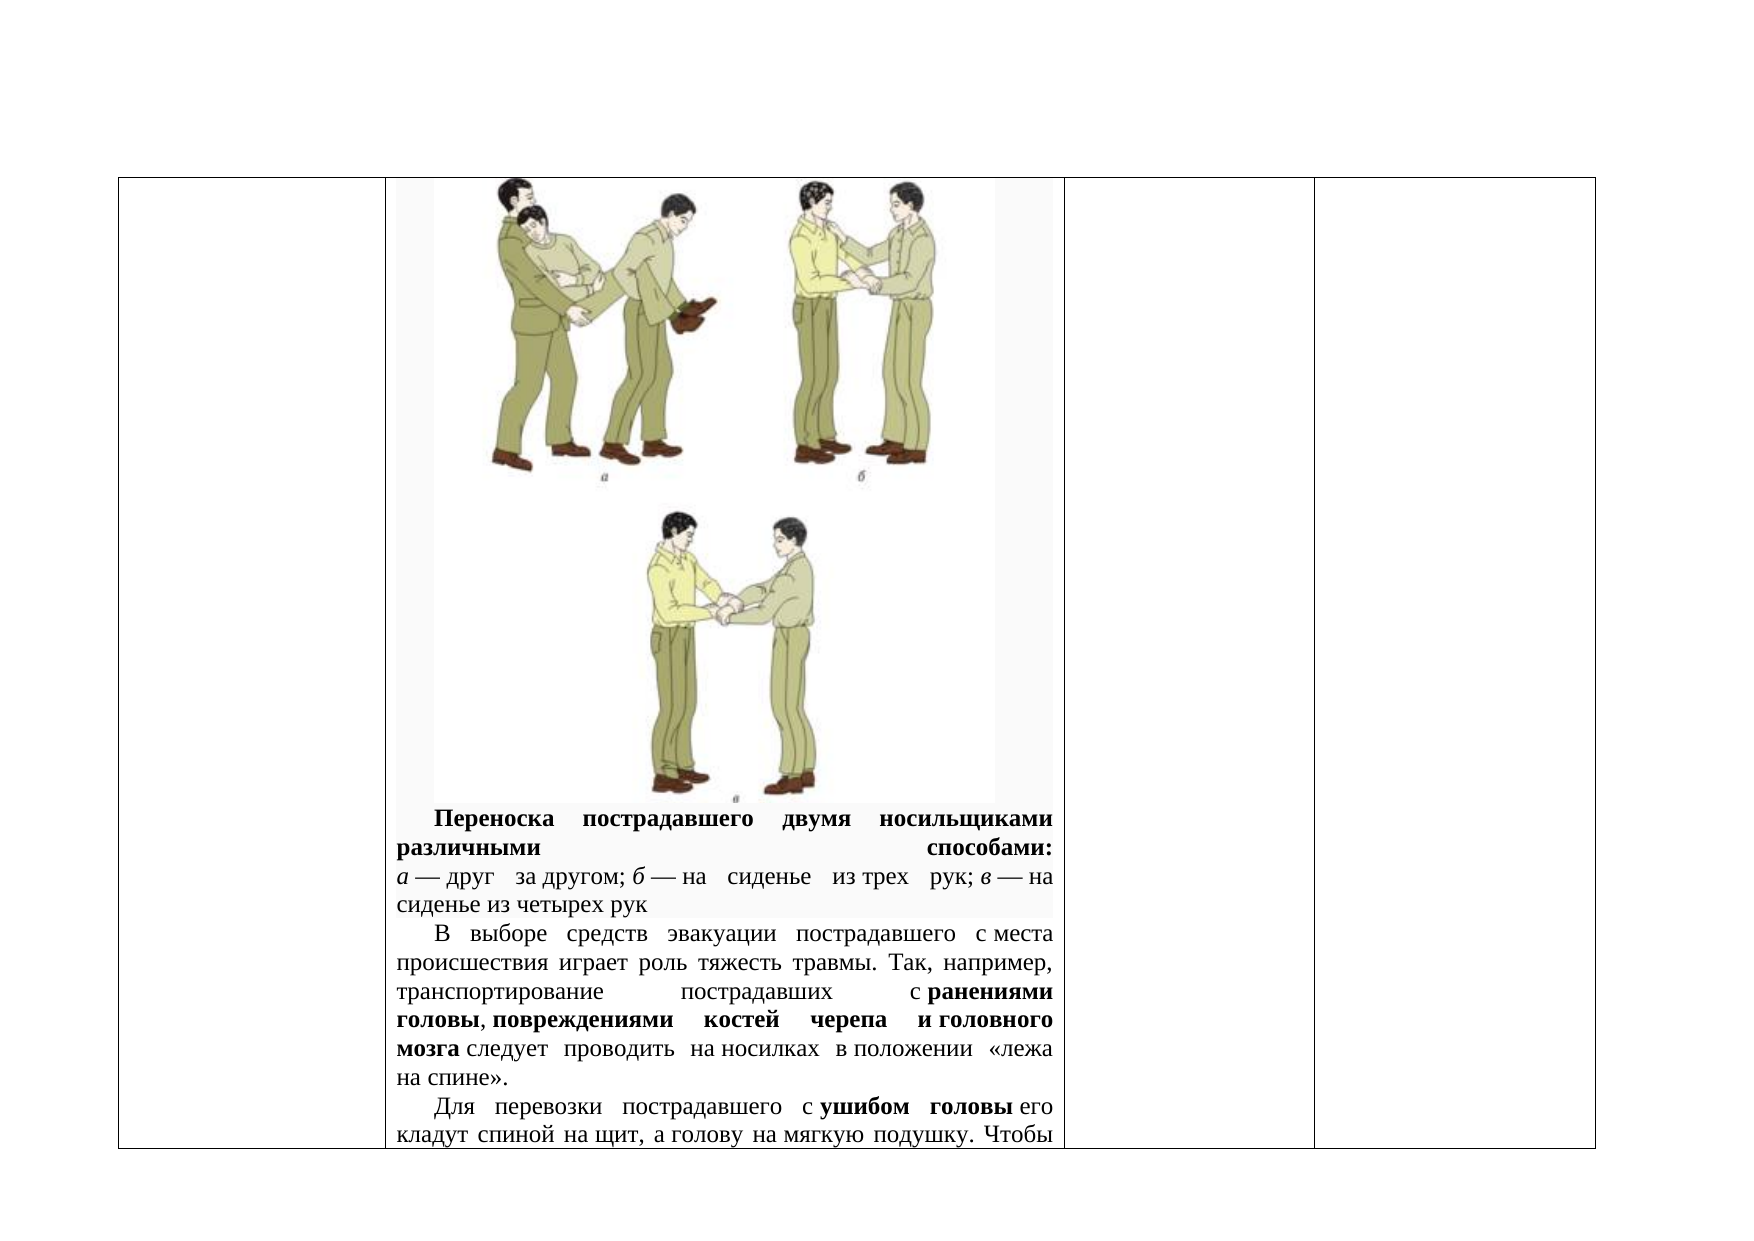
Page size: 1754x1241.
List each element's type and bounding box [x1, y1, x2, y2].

table_cell [386, 178, 1064, 1148]
table_cell [1315, 178, 1595, 1148]
table_cell [119, 178, 385, 1148]
picture [433, 178, 995, 804]
table_cell [1065, 178, 1314, 1148]
